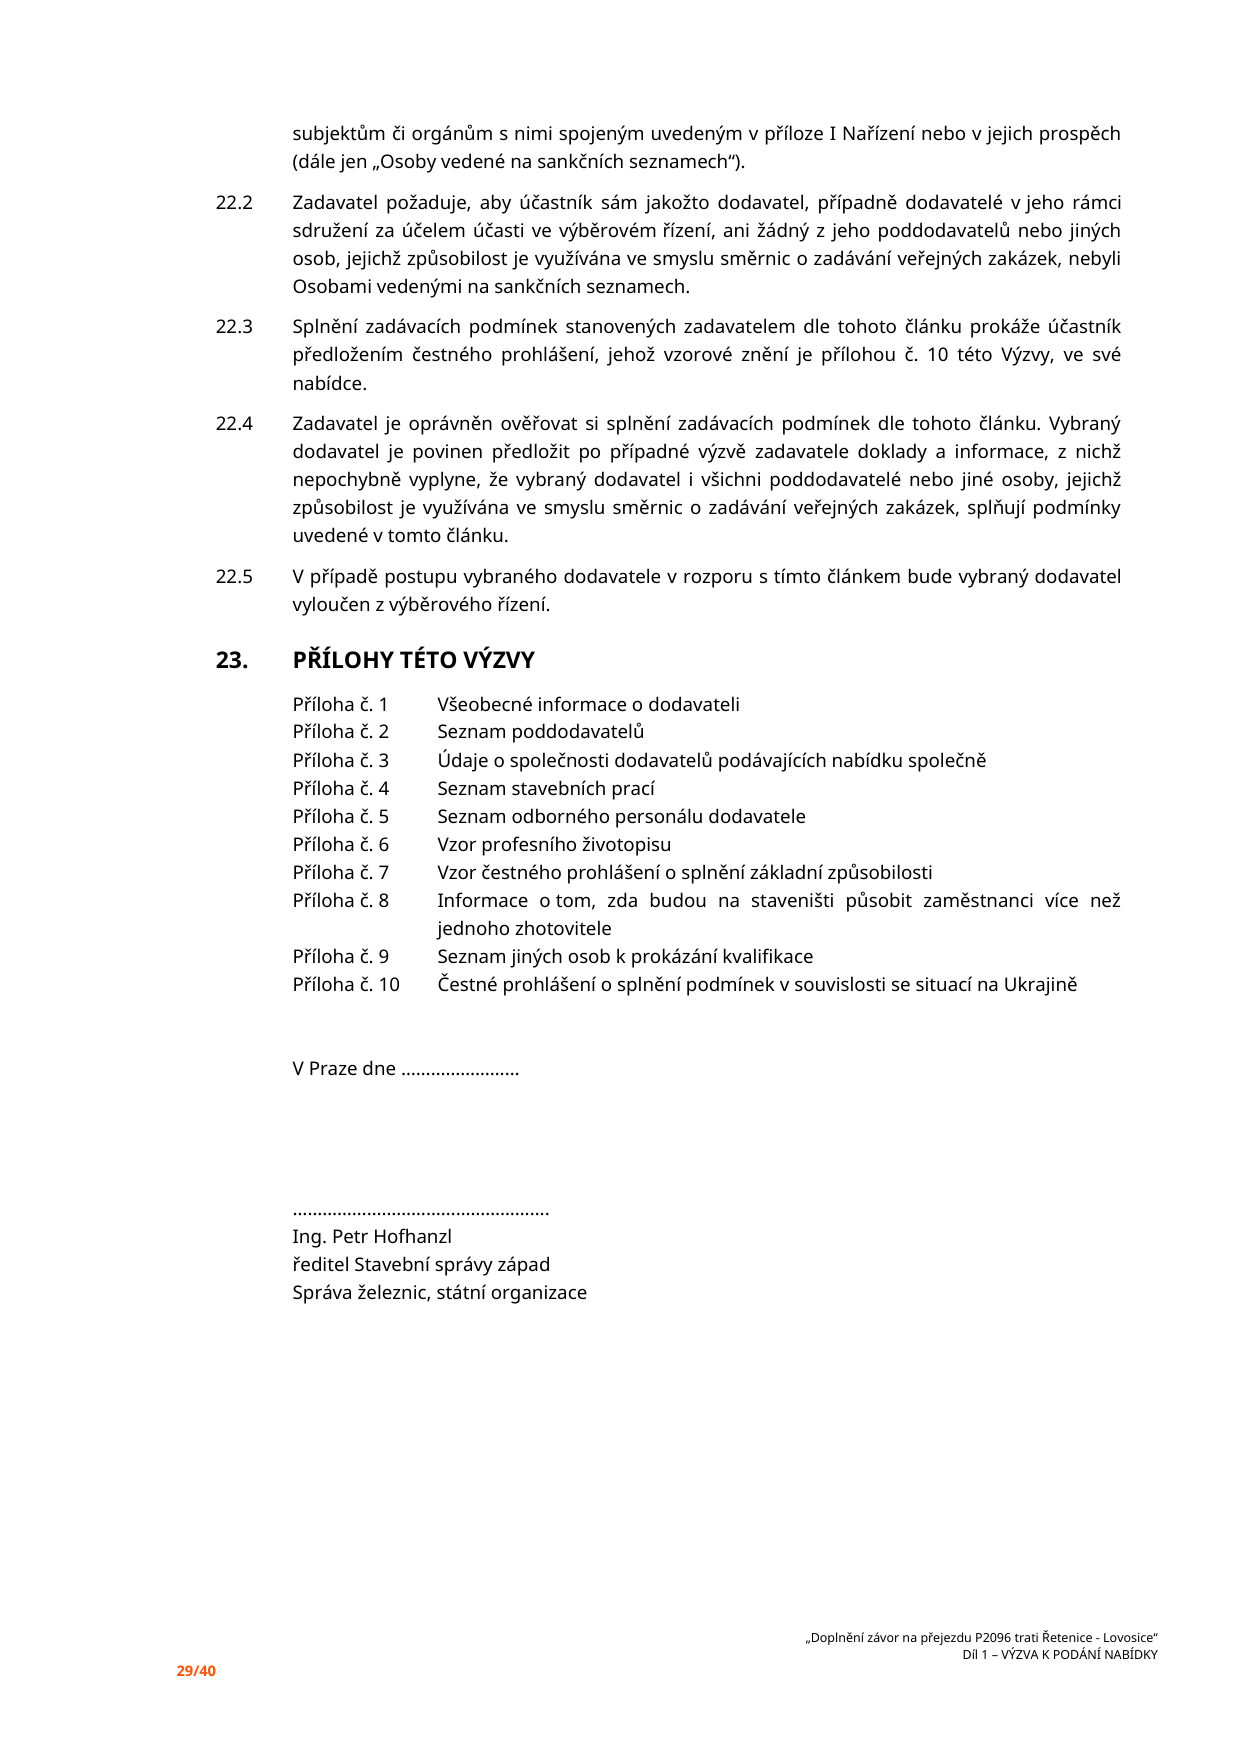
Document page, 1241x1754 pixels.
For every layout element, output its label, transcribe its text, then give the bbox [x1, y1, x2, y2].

text ……………………………………………. [292, 1195, 1122, 1221]
text Příloha č. 7 Vzor čestného prohlášení o splnění základní způsobilosti [292, 859, 1122, 884]
text Ing. Petr Hofhanzl [292, 1223, 1122, 1249]
text PŘÍLOHY TÉTO VÝZVY [216, 644, 1122, 675]
text V Praze dne …………………… [292, 1055, 1122, 1081]
text Zadavatel požaduje, aby účastník sám jakožto dodavatel, případně dodavatelé v jeho rámci sdružení za účelem účasti ve výběrovém řízení, ani žádný z jeho poddodavatelů nebo jiných osob, jejichž způsobilost je využívána ve smyslu směrnic o zadávání veřejných zakázek, nebyli Osobami vedenými na sankčních seznamech. [216, 189, 1122, 299]
text Splnění zadávacích podmínek stanovených zadavatelem dle tohoto článku prokáže účastník předložením čestného prohlášení, jehož vzorové znění je přílohou č. 10 této Výzvy, ve své nabídce. [216, 314, 1122, 395]
text Příloha č. 9 Seznam jiných osob k prokázání kvalifikace [292, 943, 1122, 968]
text Příloha č. 5 Seznam odborného personálu dodavatele [292, 803, 1122, 828]
text Příloha č. 2 Seznam poddodavatelů [292, 719, 1122, 744]
text Správa železnic, státní organizace [292, 1279, 1122, 1305]
text Příloha č. 6 Vzor profesního životopisu [292, 831, 1122, 856]
text Příloha č. 3 Údaje o společnosti dodavatelů podávajících nabídku společně [292, 747, 1122, 772]
text Příloha č. 8 Informace o tom, zda budou na staveništi působit zaměstnanci více než jednoho zhotovitele [292, 887, 1122, 941]
text Příloha č. 1 Všeobecné informace o dodavateli [292, 691, 1122, 716]
text V případě postupu vybraného dodavatele v rozporu s tímto článkem bude vybraný dodavatel vyloučen z výběrového řízení. [216, 563, 1122, 616]
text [216, 121, 1122, 174]
text Příloha č. 4 Seznam stavebních prací [292, 775, 1122, 800]
text Příloha č. 10 Čestné prohlášení o splnění podmínek v souvislosti se situací na Ukrajině [292, 971, 1122, 997]
text Zadavatel je oprávněn ověřovat si splnění zadávacích podmínek dle tohoto článku. Vybraný dodavatel je povinen předložit po případné výzvě zadavatele doklady a informace, z nichž nepochybně vyplyne, že vybraný dodavatel i všichni poddodavatelé nebo jiné osoby, jejichž způsobilost je využívána ve smyslu směrnic o zadávání veřejných zakázek, splňují podmínky uvedené v tomto článku. [216, 410, 1122, 548]
text ředitel Stavební správy západ [292, 1251, 1122, 1277]
